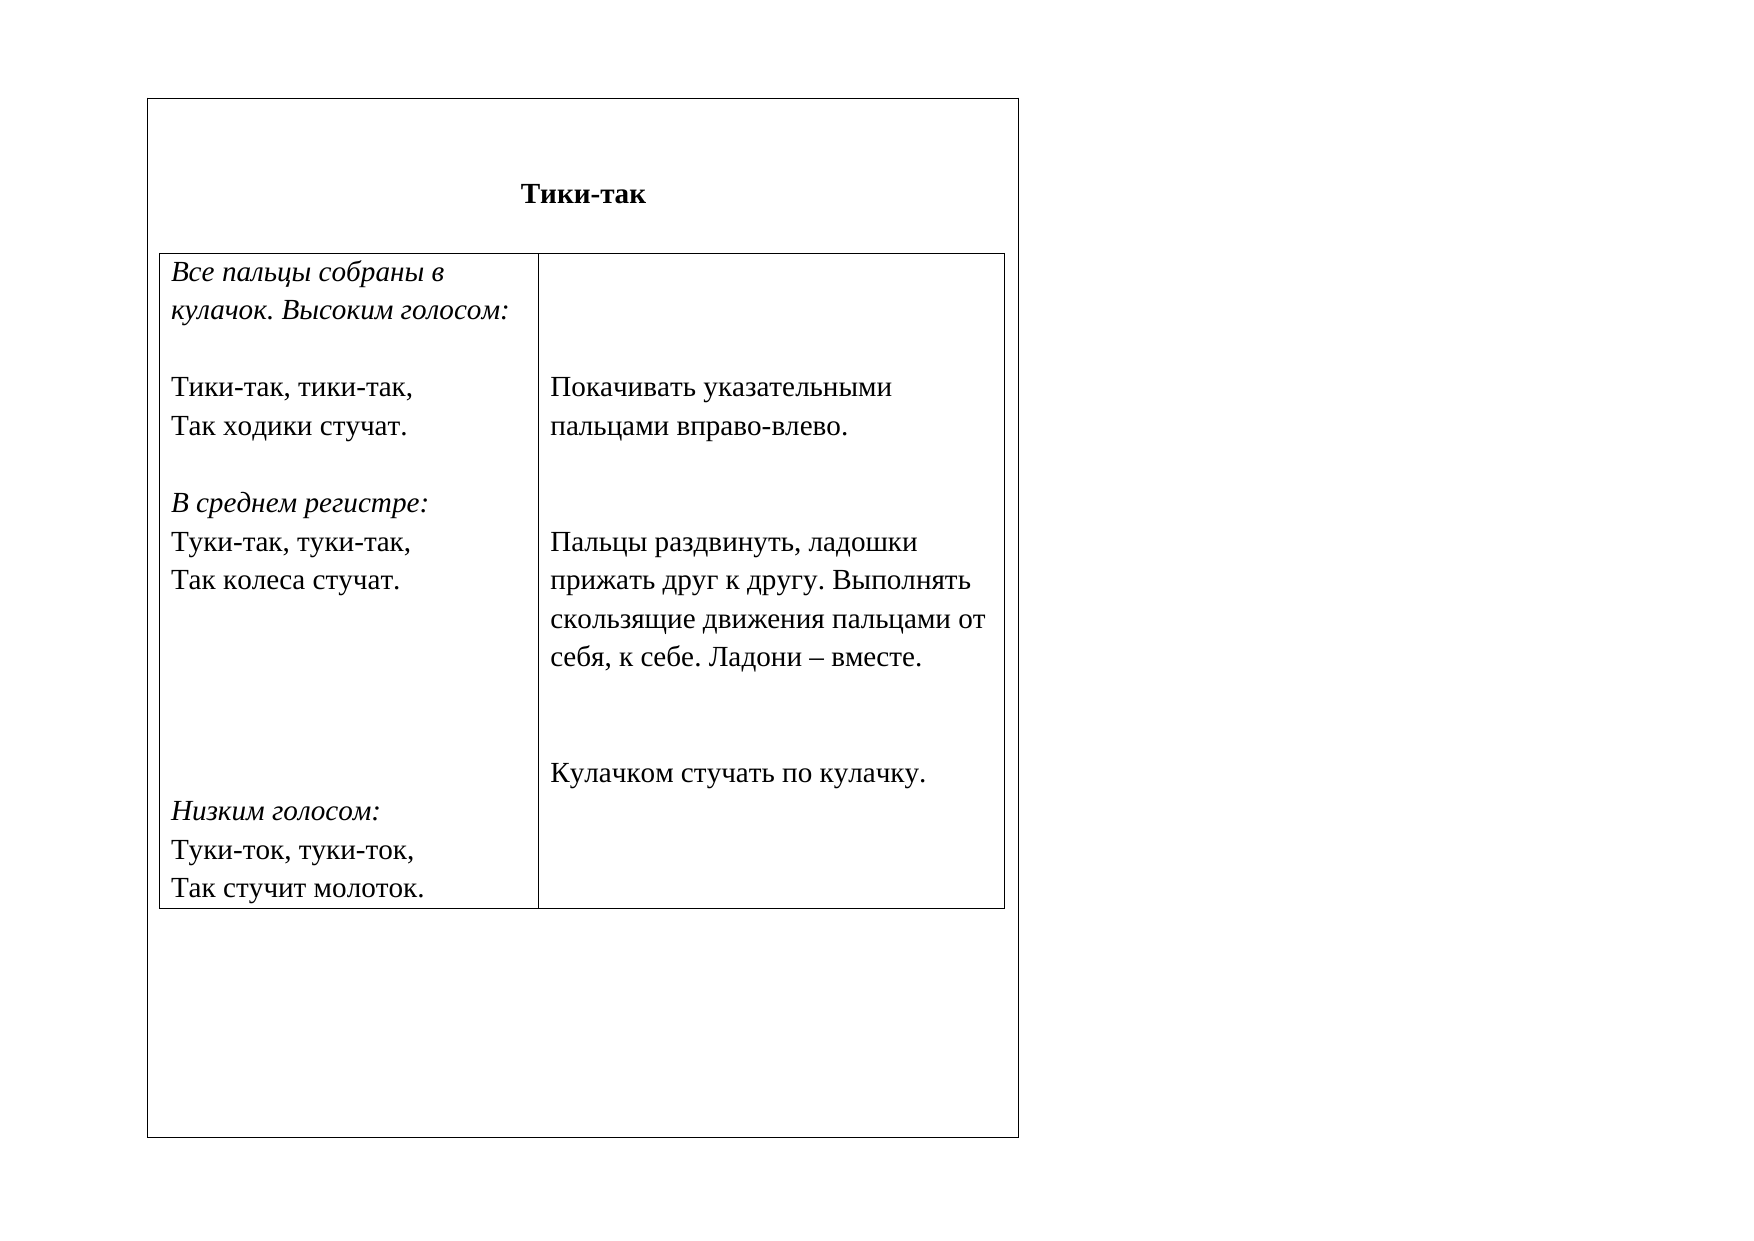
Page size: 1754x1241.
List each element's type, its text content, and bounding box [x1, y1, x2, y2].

table_header Тики-так [148, 99, 1018, 1137]
